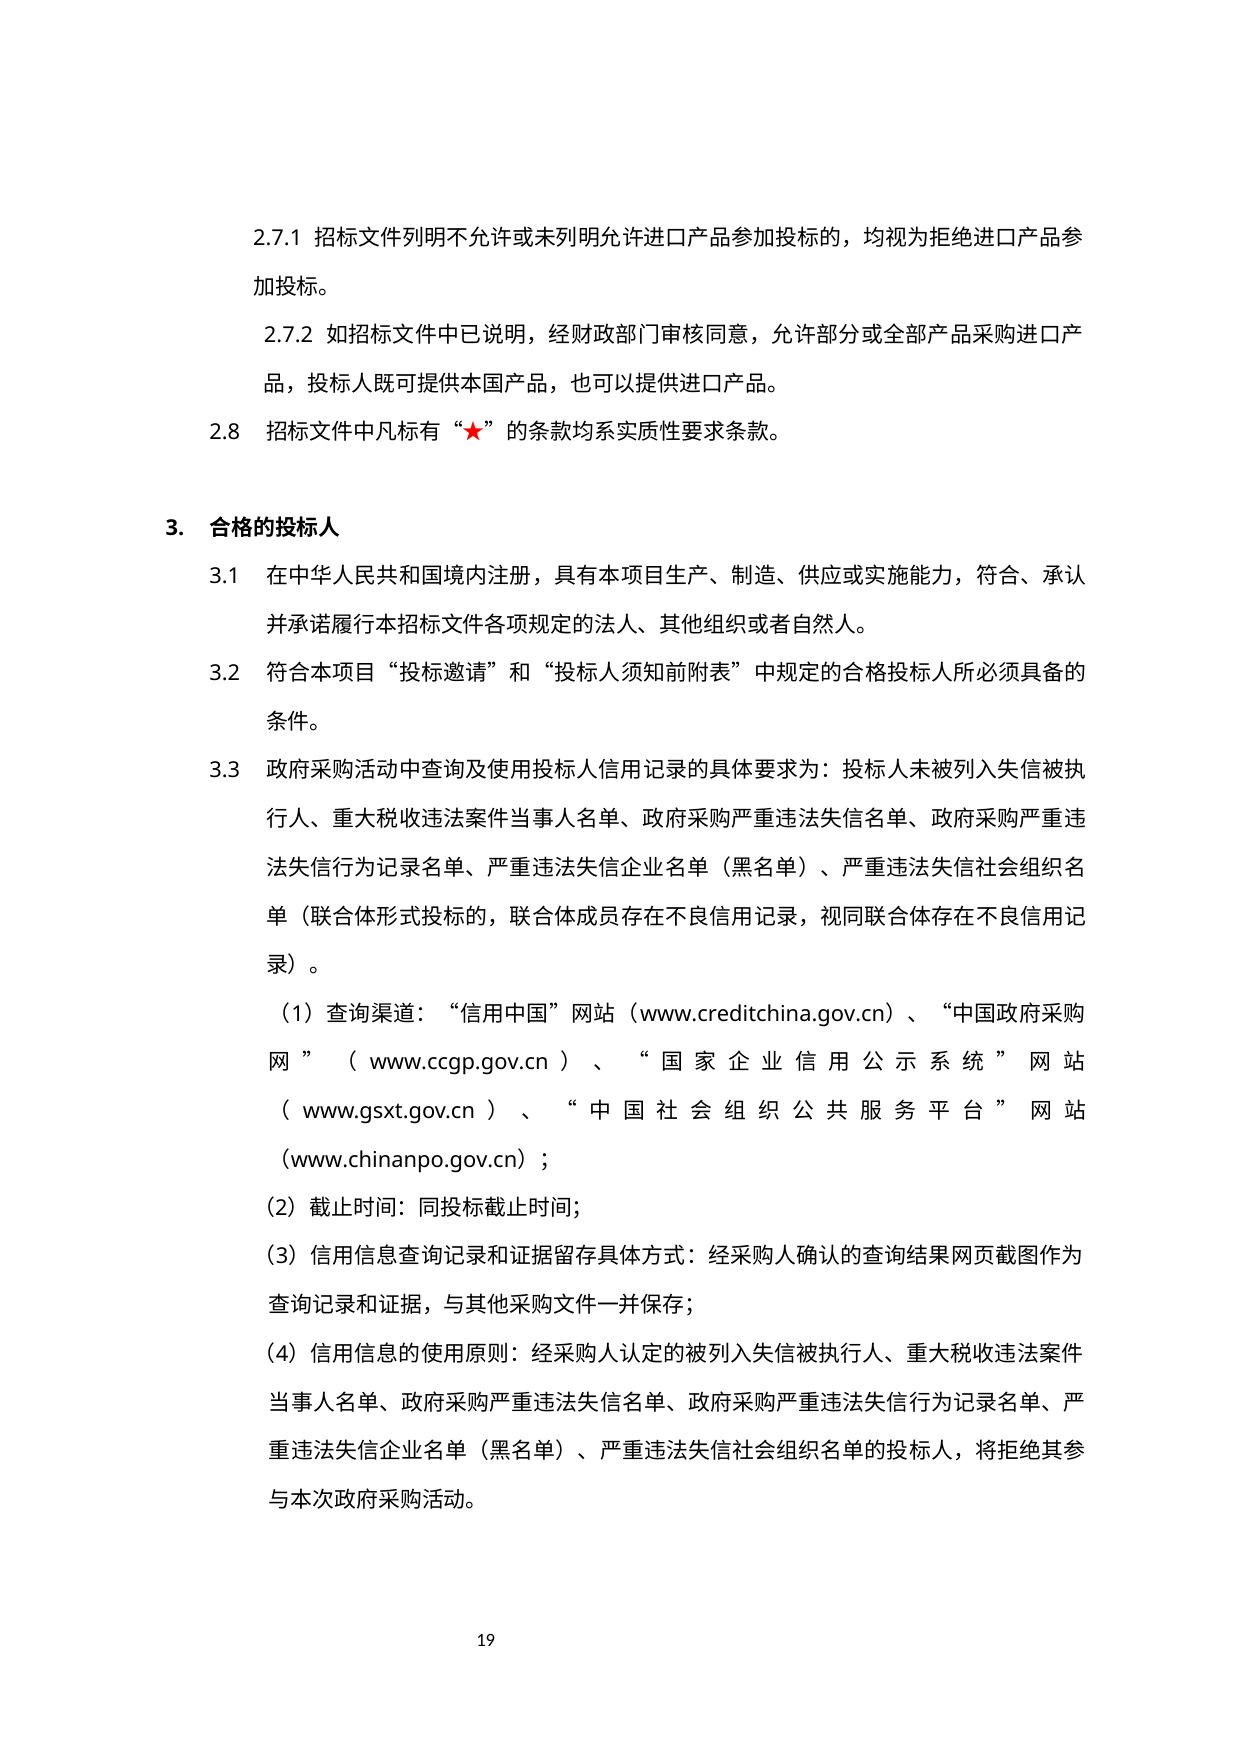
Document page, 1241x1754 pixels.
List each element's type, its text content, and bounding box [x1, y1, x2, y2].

list （3）信用信息查询记录和证据留存具体方式：经采购人确认的查询结果网页截图作为查询记录和证据，与其他采购文件一并保存； [253, 1238, 1087, 1319]
list 合格的投标人 [165, 509, 1087, 542]
list （2）截止时间：同投标截止时间； [209, 1190, 1087, 1222]
list 符合本项目“投标邀请”和“投标人须知前附表”中规定的合格投标人所必须具备的条件。 [209, 655, 1087, 736]
list 招标文件中凡标有“★”的条款均系实质性要求条款。 [209, 414, 1087, 446]
list （1）查询渠道：“信用中国”网站（www.creditchina.gov.cn）、“中国政府采购网”（www.ccgp.gov.cn）、“国家企业信用公示系统”网站（www.gsxt.gov.cn）、“中国社会组织公共服务平台”网站（www.chinanpo.gov.cn）； [269, 995, 1087, 1174]
text 2.7.2 如招标文件中已说明，经财政部门审核同意，允许部分或全部产品采购进口产品，投标人既可提供本国产品，也可以提供进口产品。 [264, 317, 1087, 398]
text 2.7.1 招标文件列明不允许或未列明允许进口产品参加投标的，均视为拒绝进口产品参加投标。 [253, 219, 1087, 301]
list （4）信用信息的使用原则：经采购人认定的被列入失信被执行人、重大税收违法案件当事人名单、政府采购严重违法失信名单、政府采购严重违法失信行为记录名单、严重违法失信企业名单（黑名单）、严重违法失信社会组织名单的投标人，将拒绝其参与本次政府采购活动。 [253, 1335, 1087, 1514]
list 政府采购活动中查询及使用投标人信用记录的具体要求为：投标人未被列入失信被执行人、重大税收违法案件当事人名单、政府采购严重违法失信名单、政府采购严重违法失信行为记录名单、严重违法失信企业名单（黑名单）、严重违法失信社会组织名单（联合体形式投标的，联合体成员存在不良信用记录，视同联合体存在不良信用记录）。 [209, 752, 1087, 979]
list 在中华人民共和国境内注册，具有本项目生产、制造、供应或实施能力，符合、承认并承诺履行本招标文件各项规定的法人、其他组织或者自然人。 [209, 558, 1087, 639]
